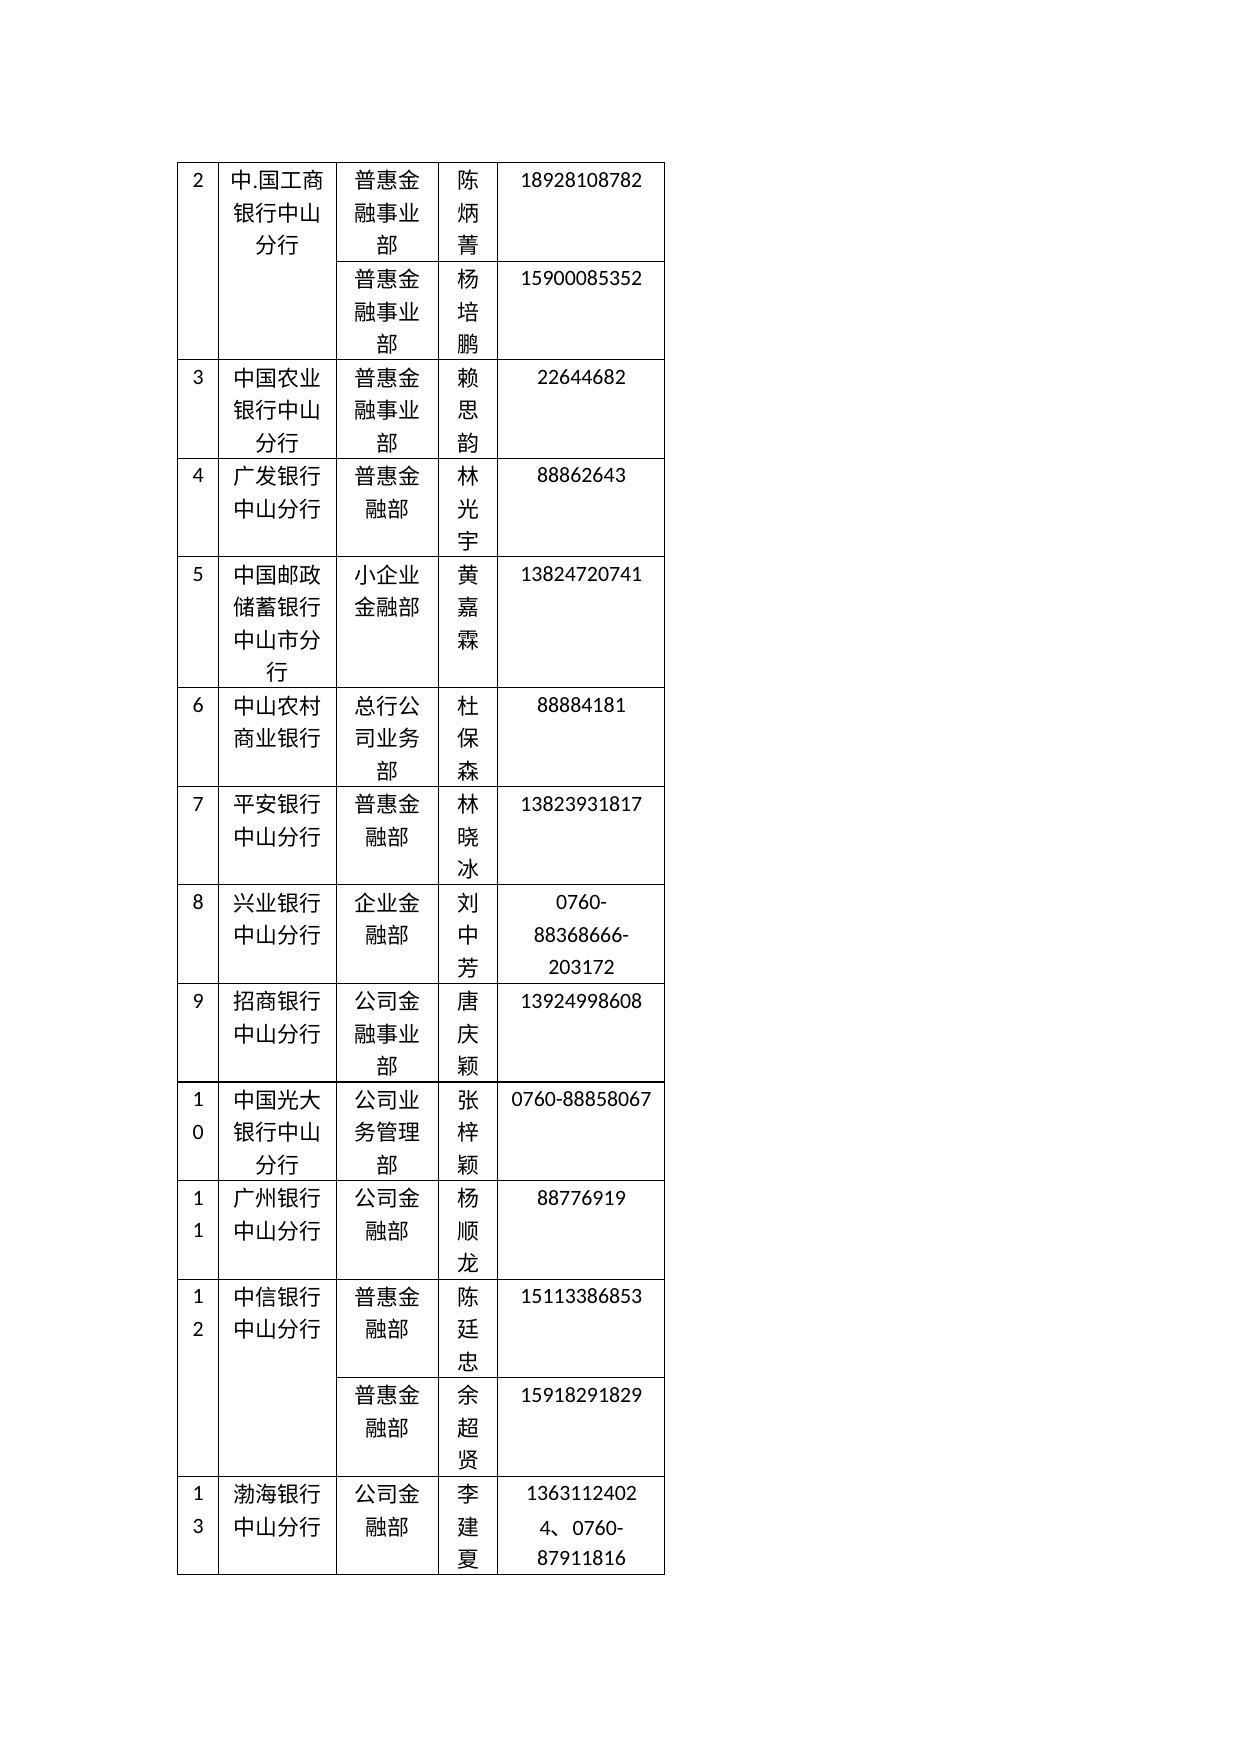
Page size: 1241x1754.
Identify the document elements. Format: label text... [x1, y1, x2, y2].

table_cell 中.国工商银行中山分行 [219, 163, 336, 359]
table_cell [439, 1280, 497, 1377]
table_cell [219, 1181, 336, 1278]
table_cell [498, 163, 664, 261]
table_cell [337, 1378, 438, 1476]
table_cell 普惠金融事业部 [337, 163, 438, 261]
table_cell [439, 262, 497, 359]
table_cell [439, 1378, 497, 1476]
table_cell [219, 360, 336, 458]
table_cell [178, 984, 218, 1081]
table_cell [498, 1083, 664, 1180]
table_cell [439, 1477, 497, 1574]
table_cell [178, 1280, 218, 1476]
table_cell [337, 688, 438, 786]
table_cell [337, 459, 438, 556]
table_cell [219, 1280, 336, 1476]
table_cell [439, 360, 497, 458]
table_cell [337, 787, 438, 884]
table_cell 2 [178, 163, 218, 359]
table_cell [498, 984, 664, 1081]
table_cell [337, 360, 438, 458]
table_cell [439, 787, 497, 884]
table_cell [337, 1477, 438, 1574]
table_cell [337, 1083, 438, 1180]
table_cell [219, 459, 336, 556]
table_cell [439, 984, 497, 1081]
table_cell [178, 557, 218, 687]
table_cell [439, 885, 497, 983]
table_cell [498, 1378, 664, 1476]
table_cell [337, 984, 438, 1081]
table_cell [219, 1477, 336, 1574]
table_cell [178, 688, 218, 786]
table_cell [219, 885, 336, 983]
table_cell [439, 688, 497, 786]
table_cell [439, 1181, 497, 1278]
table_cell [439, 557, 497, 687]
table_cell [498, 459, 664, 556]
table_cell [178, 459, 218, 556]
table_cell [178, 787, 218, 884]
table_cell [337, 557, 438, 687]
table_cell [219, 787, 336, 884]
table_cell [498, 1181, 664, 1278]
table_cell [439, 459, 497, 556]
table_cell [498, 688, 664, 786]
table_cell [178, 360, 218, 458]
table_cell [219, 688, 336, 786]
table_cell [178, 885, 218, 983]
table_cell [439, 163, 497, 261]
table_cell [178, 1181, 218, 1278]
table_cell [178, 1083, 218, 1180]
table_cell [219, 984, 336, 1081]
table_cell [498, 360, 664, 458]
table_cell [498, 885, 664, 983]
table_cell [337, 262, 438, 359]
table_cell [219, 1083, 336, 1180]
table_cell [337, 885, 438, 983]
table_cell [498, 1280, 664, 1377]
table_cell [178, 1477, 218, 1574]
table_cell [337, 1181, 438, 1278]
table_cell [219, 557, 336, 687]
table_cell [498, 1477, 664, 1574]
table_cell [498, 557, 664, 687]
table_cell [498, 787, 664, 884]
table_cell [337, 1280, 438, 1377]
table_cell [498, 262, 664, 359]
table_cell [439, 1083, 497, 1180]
